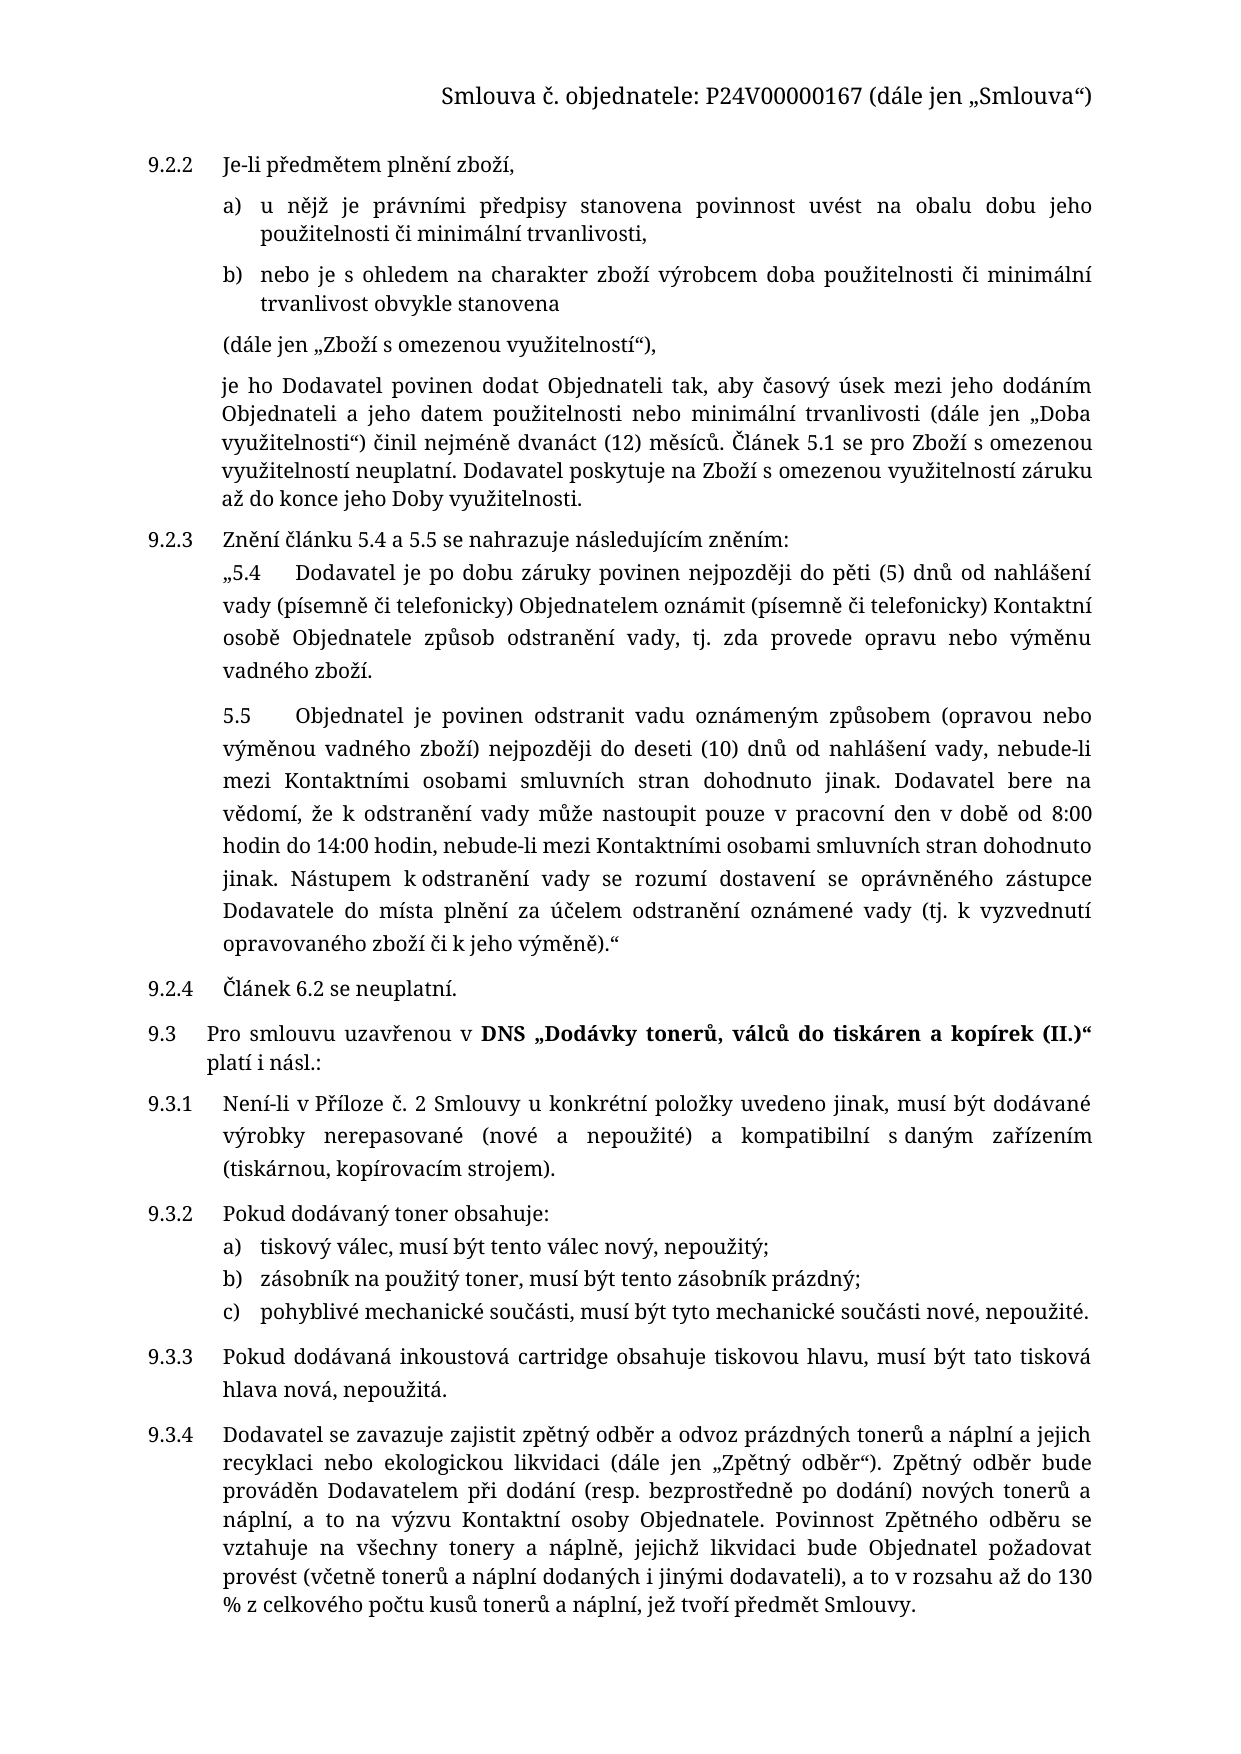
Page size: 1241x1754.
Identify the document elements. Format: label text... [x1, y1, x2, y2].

list Znění článku 5.4 a 5.5 se nahrazuje následujícím zněním: [148, 526, 1093, 554]
list Pro smlouvu uzavřenou v DNS „Dodávky tonerů, válců do tiskáren a kopírek (II.)“ platí i násl.: [148, 1019, 1093, 1076]
list Není-li v Příloze č. 2 Smlouvy u konkrétní položky uvedeno jinak, musí být dodávané výrobky nerepasované (nové a nepoužité) a kompatibilní s daným zařízením (tiskárnou, kopírovacím strojem). [148, 1089, 1093, 1182]
list Pokud dodávaná inkoustová cartridge obsahuje tiskovou hlavu, musí být tato tisková hlava nová, nepoužitá. [148, 1342, 1093, 1403]
list Článek 6.2 se neuplatní. [148, 974, 1093, 1003]
list „5.4 Dodavatel je po dobu záruky povinen nejpozději do pěti (5) dnů od nahlášení vady (písemně či telefonicky) Objednatelem oznámit (písemně či telefonicky) Kontaktní osobě Objednatele způsob odstranění vady, tj. zda provede opravu nebo výměnu vadného zboží. [223, 558, 1093, 684]
list Je-li předmětem plnění zboží, [148, 150, 1093, 179]
list nebo je s ohledem na charakter zboží výrobcem doba použitelnosti či minimální trvanlivost obvykle stanovena [223, 261, 1093, 317]
list u nějž je právními předpisy stanovena povinnost uvést na obalu dobu jeho použitelnosti či minimální trvanlivosti, [223, 191, 1093, 248]
list Pokud dodávaný toner obsahuje: [148, 1199, 1093, 1228]
list zásobník na použitý toner, musí být tento zásobník prázdný; [223, 1264, 1093, 1293]
list 5.5 Objednatel je povinen odstranit vadu oznámeným způsobem (opravou nebo výměnou vadného zboží) nejpozději do deseti (10) dnů od nahlášení vady, nebude-li mezi Kontaktními osobami smluvních stran dohodnuto jinak. Dodavatel bere na vědomí, že k odstranění vady může nastoupit pouze v pracovní den v době od 8:00 hodin do 14:00 hodin, nebude-li mezi Kontaktními osobami smluvních stran dohodnuto jinak. Nástupem k odstranění vady se rozumí dostavení se oprávněného zástupce Dodavatele do místa plnění za účelem odstranění oznámené vady (tj. k vyzvednutí opravovaného zboží či k jeho výměně).“ [223, 701, 1093, 958]
text (dále jen „Zboží s omezenou využitelností“), [223, 330, 1093, 358]
text je ho Dodavatel povinen dodat Objednateli tak, aby časový úsek mezi jeho dodáním Objednateli a jeho datem použitelnosti nebo minimální trvanlivosti (dále jen „Doba využitelnosti“) činil nejméně dvanáct (12) měsíců. Článek 5.1 se pro Zboží s omezenou využitelností neuplatní. Dodavatel poskytuje na Zboží s omezenou využitelností záruku až do konce jeho Doby využitelnosti. [221, 371, 1093, 513]
list Dodavatel se zavazuje zajistit zpětný odběr a odvoz prázdných tonerů a náplní a jejich recyklaci nebo ekologickou likvidaci (dále jen „Zpětný odběr“). Zpětný odběr bude prováděn Dodavatelem při dodání (resp. bezprostředně po dodání) nových tonerů a náplní, a to na výzvu Kontaktní osoby Objednatele. Povinnost Zpětného odběru se vztahuje na všechny tonery a náplně, jejichž likvidaci bude Objednatel požadovat provést (včetně tonerů a náplní dodaných i jinými dodavateli), a to v rozsahu až do 130 % z celkového počtu kusů tonerů a náplní, jež tvoří předmět Smlouvy. [148, 1420, 1093, 1619]
list tiskový válec, musí být tento válec nový, nepoužitý; [223, 1232, 1093, 1260]
list pohyblivé mechanické součásti, musí být tyto mechanické součásti nové, nepoužité. [223, 1297, 1093, 1325]
